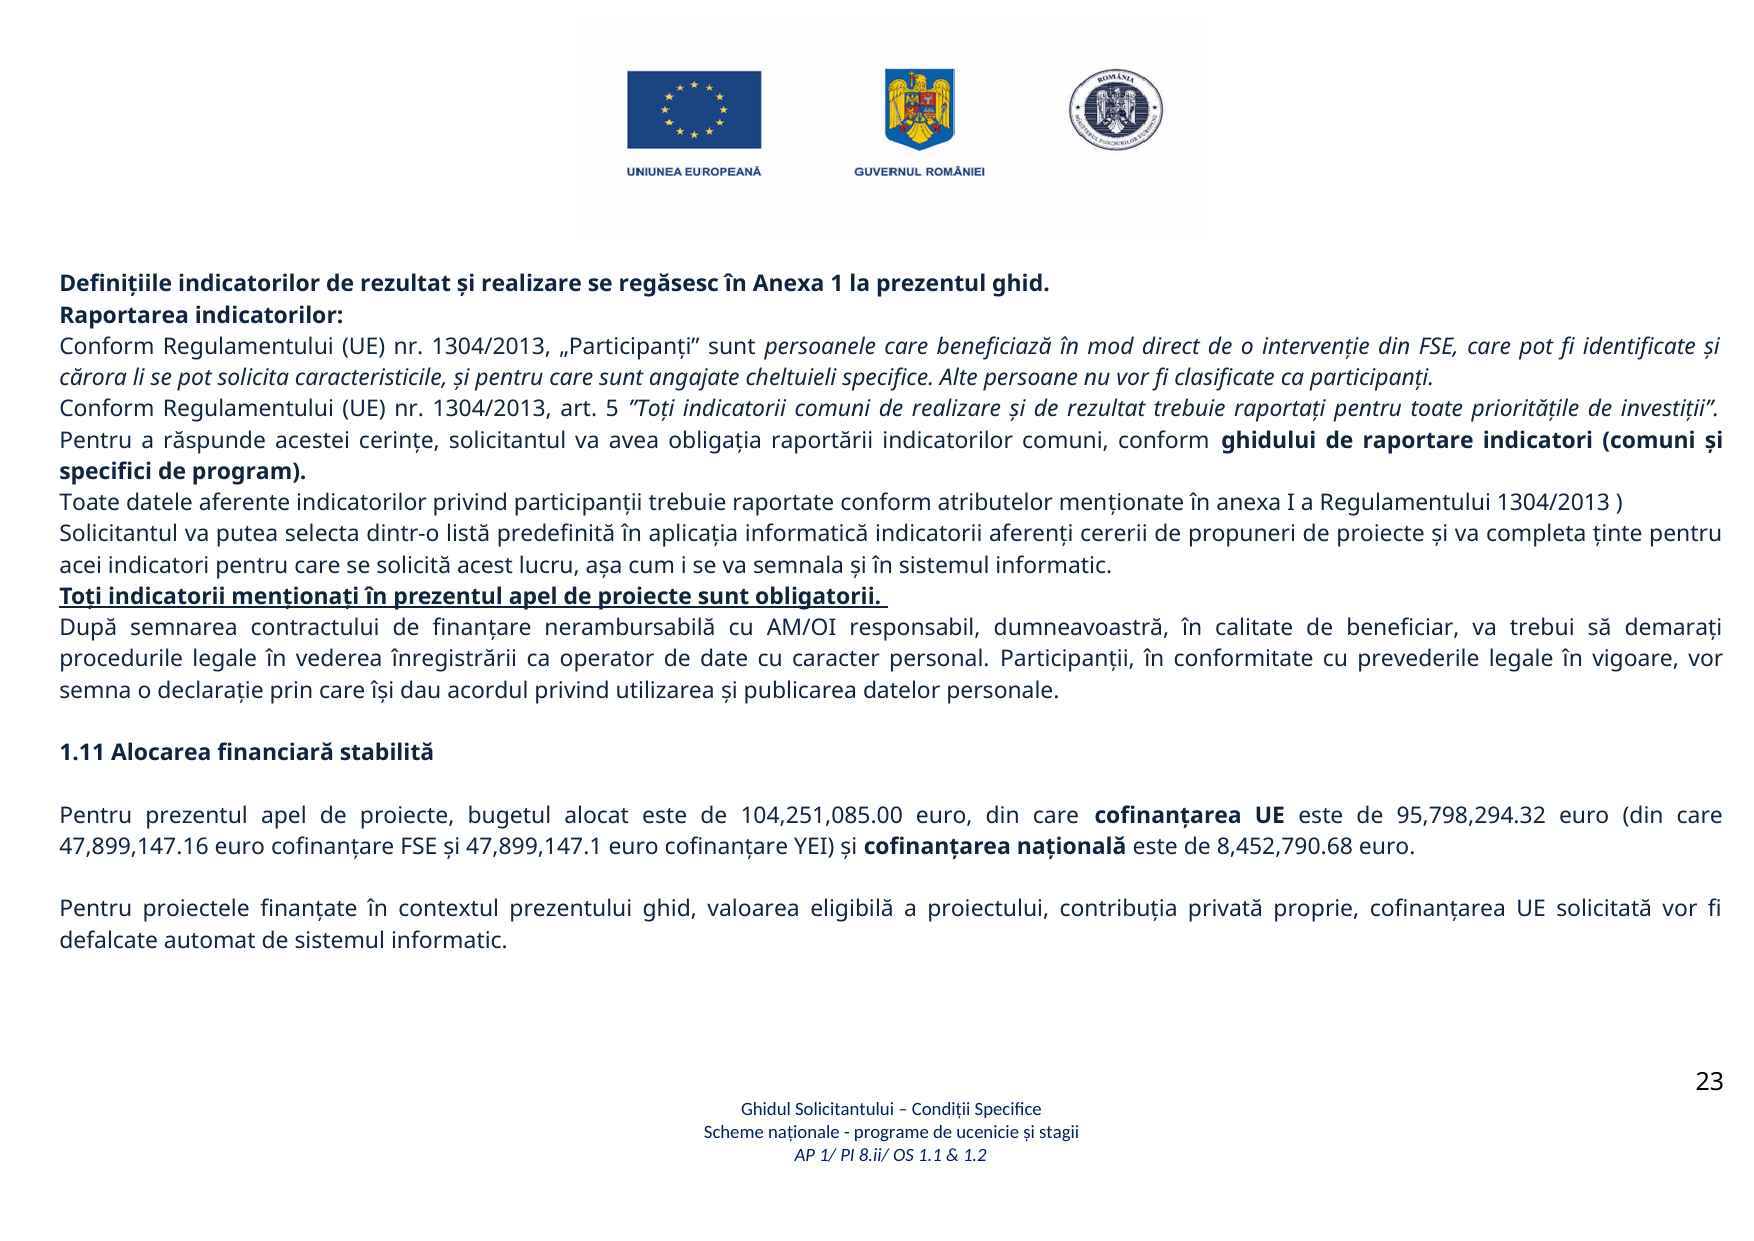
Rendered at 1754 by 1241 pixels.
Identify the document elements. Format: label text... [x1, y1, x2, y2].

text Pentru proiectele finanțate în contextul prezentului ghid, valoarea eligibilă a proiectului, contribuția privată proprie, cofinanțarea UE solicitată vor fi defalcate automat de sistemul informatic. [59, 892, 1724, 955]
text 1.11 Alocarea financiară stabilită [59, 736, 1724, 767]
text Raportarea indicatorilor: [59, 298, 1724, 330]
picture [575, 14, 1208, 236]
text După semnarea contractului de finanţare nerambursabilă cu AM/OI responsabil, dumneavoastră, în calitate de beneficiar, va trebui să demarați procedurile legale în vederea înregistrării ca operator de date cu caracter personal. Participanţii, în conformitate cu prevederile legale în vigoare, vor semna o declaraţie prin care îşi dau acordul privind utilizarea şi publicarea datelor personale. [59, 611, 1724, 705]
text Solicitantul va putea selecta dintr-o listă predefinită în aplicația informatică indicatorii aferenți cererii de propuneri de proiecte și va completa ținte pentru acei indicatori pentru care se solicită acest lucru, așa cum i se va semnala și în sistemul informatic. [59, 517, 1724, 580]
text Pentru prezentul apel de proiecte, bugetul alocat este de 104,251,085.00 euro, din care cofinanțarea UE este de 95,798,294.32 euro (din care 47,899,147.16 euro cofinanțare FSE și 47,899,147.1 euro cofinanțare YEI) și cofinanțarea națională este de 8,452,790.68 euro. [59, 798, 1724, 861]
text Toți indicatorii menționați în prezentul apel de proiecte sunt obligatorii. [59, 580, 1724, 611]
text Definițiile indicatorilor de rezultat și realizare se regăsesc în Anexa 1 la prezentul ghid. [59, 267, 1724, 298]
text Conform Regulamentului (UE) nr. 1304/2013, art. 5 ”Toți indicatorii comuni de realizare și de rezultat trebuie raportați pentru toate prioritățile de investiții”. Pentru a răspunde acestei cerințe, solicitantul va avea obligația raportării indicatorilor comuni, conform ghidului de raportare indicatori (comuni și specifici de program). [59, 392, 1724, 486]
text Toate datele aferente indicatorilor privind participanții trebuie raportate conform atributelor menţionate în anexa I a Regulamentului 1304/2013 ) [59, 486, 1724, 517]
text Conform Regulamentului (UE) nr. 1304/2013, „Participanți” sunt persoanele care beneficiază în mod direct de o intervenție din FSE, care pot fi identificate și cărora li se pot solicita caracteristicile, și pentru care sunt angajate cheltuieli specifice. Alte persoane nu vor fi clasificate ca participanți. [59, 330, 1724, 392]
